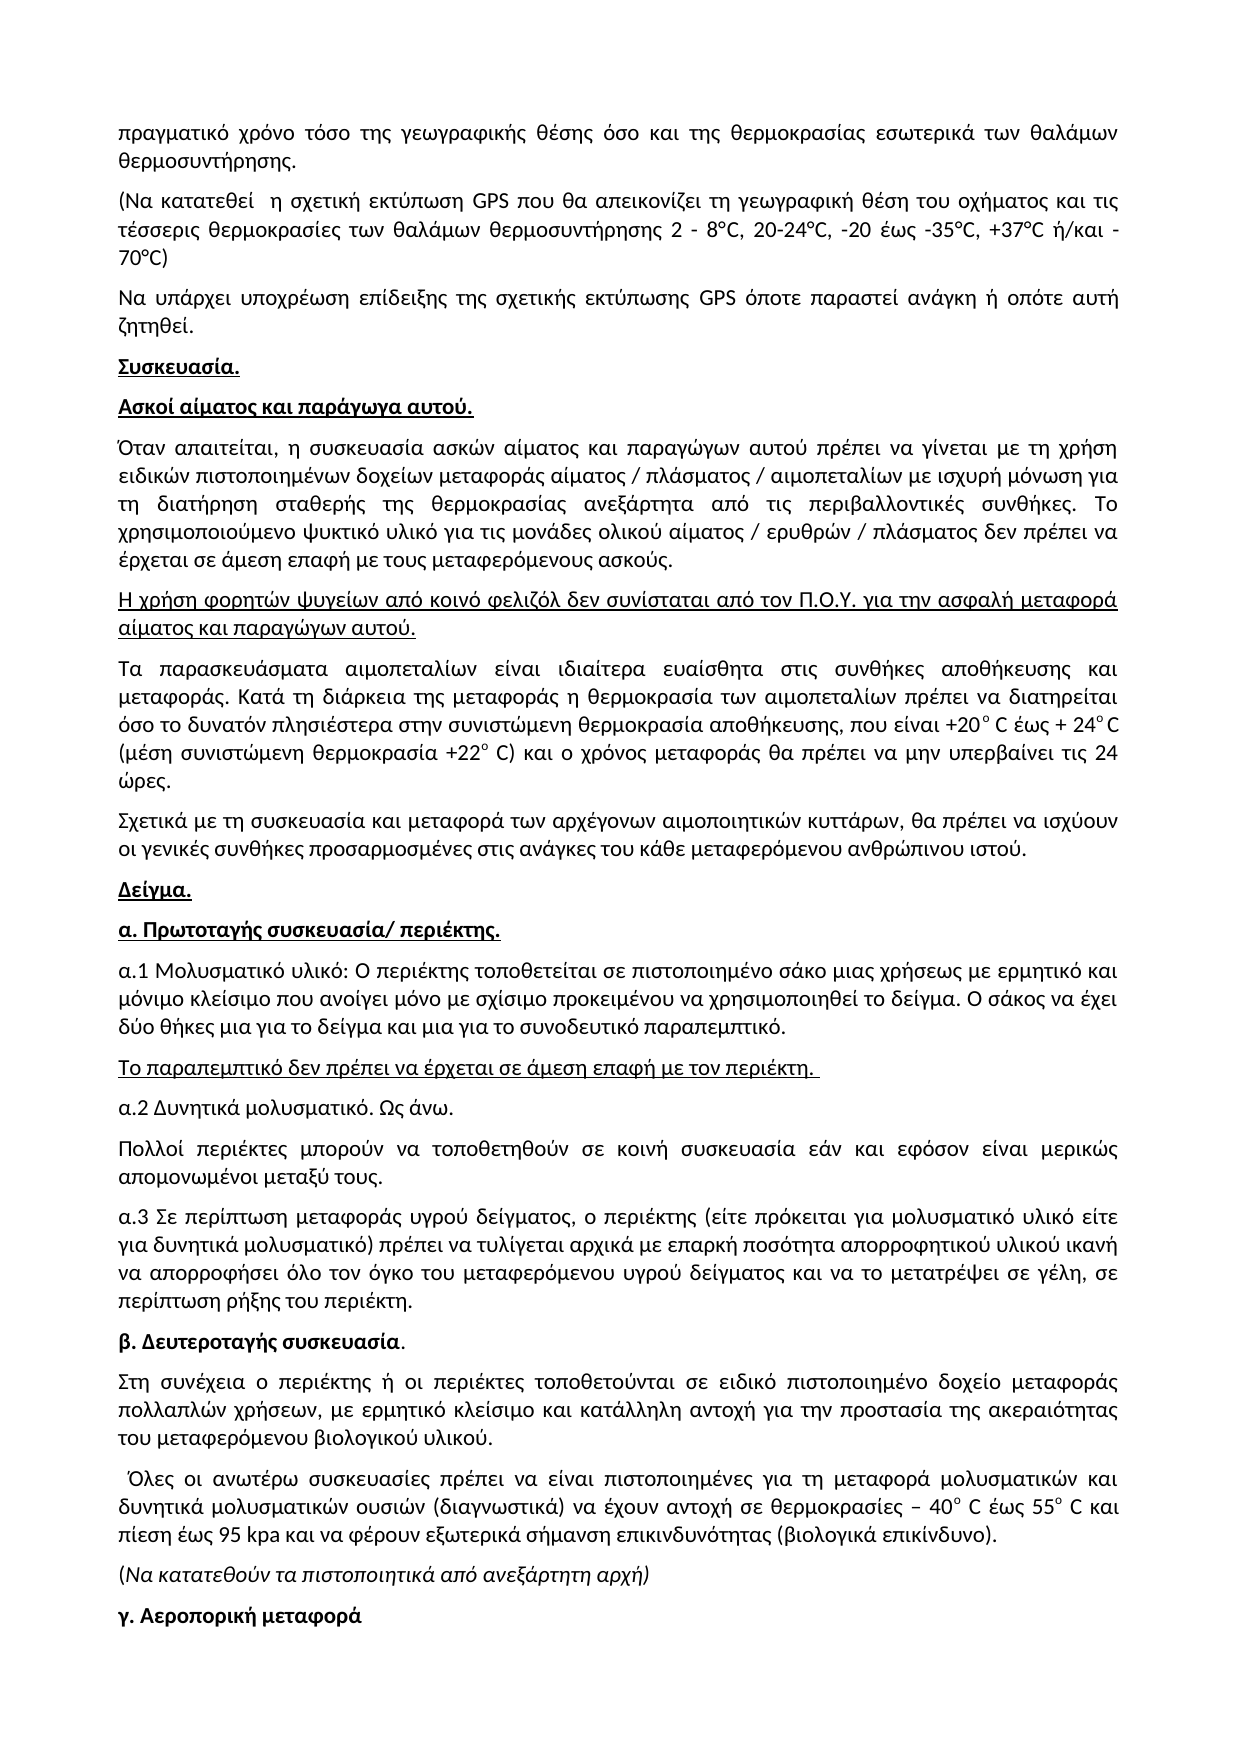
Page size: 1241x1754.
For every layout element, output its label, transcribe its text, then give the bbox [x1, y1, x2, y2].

text Στη συνέχεια ο περιέκτης ή οι περιέκτες τοποθετούνται σε ειδικό πιστοποιημένο δοχείο μεταφοράς πολλαπλών χρήσεων, με ερμητικό κλείσιμο και κατάλληλη αντοχή για την προστασία της ακεραιότητας του μεταφερόμενου βιολογικού υλικού. [118, 1367, 1119, 1451]
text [118, 118, 1119, 174]
text β. Δευτεροταγής συσκευασία. [118, 1327, 1119, 1355]
text Όταν απαιτείται, η συσκευασία ασκών αίματος και παραγώγων αυτού πρέπει να γίνεται με τη χρήση ειδικών πιστοποιημένων δοχείων μεταφοράς αίματος / πλάσματος / αιμοπεταλίων με ισχυρή μόνωση για τη διατήρηση σταθερής της θερμοκρασίας ανεξάρτητα από τις περιβαλλοντικές συνθήκες. Το χρησιμοποιούμενο ψυκτικό υλικό για τις μονάδες ολικού αίματος / ερυθρών / πλάσματος δεν πρέπει να έρχεται σε άμεση επαφή με τους μεταφερόμενους ασκούς. [118, 433, 1119, 573]
text Δείγμα. [118, 875, 1119, 903]
text α.1 Μολυσματικό υλικό: Ο περιέκτης τοποθετείται σε πιστοποιημένο σάκο μιας χρήσεως με ερμητικό και μόνιμο κλείσιμο που ανοίγει μόνο με σχίσιμο προκειμένου να χρησιμοποιηθεί το δείγμα. Ο σάκος να έχει δύο θήκες μια για το δείγμα και μια για το συνοδευτικό παραπεμπτικό. [118, 956, 1119, 1040]
text γ. Αεροπορική μεταφορά [118, 1601, 1119, 1629]
text α.2 Δυνητικά μολυσματικό. Ως άνω. [118, 1093, 1119, 1121]
text α. Πρωτοταγής συσκευασία/ περιέκτης. [118, 916, 1119, 944]
text α.3 Σε περίπτωση μεταφοράς υγρού δείγματος, ο περιέκτης (είτε πρόκειται για μολυσματικό υλικό είτε για δυνητικά μολυσματικό) πρέπει να τυλίγεται αρχικά με επαρκή ποσότητα απορροφητικού υλικού ικανή να απορροφήσει όλο τον όγκο του μεταφερόμενου υγρού δείγματος και να το μετατρέψει σε γέλη, σε περίπτωση ρήξης του περιέκτη. [118, 1202, 1119, 1314]
text Το παραπεμπτικό δεν πρέπει να έρχεται σε άμεση επαφή με τον περιέκτη. [118, 1053, 1119, 1081]
text Η χρήση φορητών ψυγείων από κοινό φελιζόλ δεν συνίσταται από τον Π.Ο.Υ. για την ασφαλή μεταφορά αίματος και παραγώγων αυτού. [118, 585, 1119, 641]
text (Να κατατεθεί η σχετική εκτύπωση GPS που θα απεικονίζει τη γεωγραφική θέση του οχήματος και τις τέσσερις θερμοκρασίες των θαλάμων θερμοσυντήρησης 2 - 8°C, 20-24°C, -20 έως -35°C, +37°C ή/και -70°C) [118, 187, 1119, 271]
text Ασκοί αίματος και παράγωγα αυτού. [118, 392, 1119, 420]
text Τα παρασκευάσματα αιμοπεταλίων είναι ιδιαίτερα ευαίσθητα στις συνθήκες αποθήκευσης και μεταφοράς. Κατά τη διάρκεια της μεταφοράς η θερμοκρασία των αιμοπεταλίων πρέπει να διατηρείται όσο το δυνατόν πλησιέστερα στην συνιστώμενη θερμοκρασία αποθήκευσης, που είναι +20ο C έως + 24ο C (μέση συνιστώμενη θερμοκρασία +22ο C) και ο χρόνος μεταφοράς θα πρέπει να μην υπερβαίνει τις 24 ώρες. [118, 654, 1119, 794]
text Σχετικά με τη συσκευασία και μεταφορά των αρχέγονων αιμοποιητικών κυττάρων, θα πρέπει να ισχύουν οι γενικές συνθήκες προσαρμοσμένες στις ανάγκες του κάθε μεταφερόμενου ανθρώπινου ιστού. [118, 807, 1119, 863]
text Όλες οι ανωτέρω συσκευασίες πρέπει να είναι πιστοποιημένες για τη μεταφορά μολυσματικών και δυνητικά μολυσματικών ουσιών (διαγνωστικά) να έχουν αντοχή σε θερμοκρασίες – 40ο C έως 55ο C και πίεση έως 95 kpa και να φέρουν εξωτερικά σήμανση επικινδυνότητας (βιολογικά επικίνδυνο). [118, 1464, 1119, 1548]
text (Να κατατεθούν τα πιστοποιητικά από ανεξάρτητη αρχή) [118, 1561, 1119, 1588]
text Συσκευασία. [118, 352, 1119, 380]
text Να υπάρχει υποχρέωση επίδειξης της σχετικής εκτύπωσης GPS όποτε παραστεί ανάγκη ή οπότε αυτή ζητηθεί. [118, 283, 1119, 339]
text Πολλοί περιέκτες μπορούν να τοποθετηθούν σε κοινή συσκευασία εάν και εφόσον είναι μερικώς απομονωμένοι μεταξύ τους. [118, 1134, 1119, 1190]
